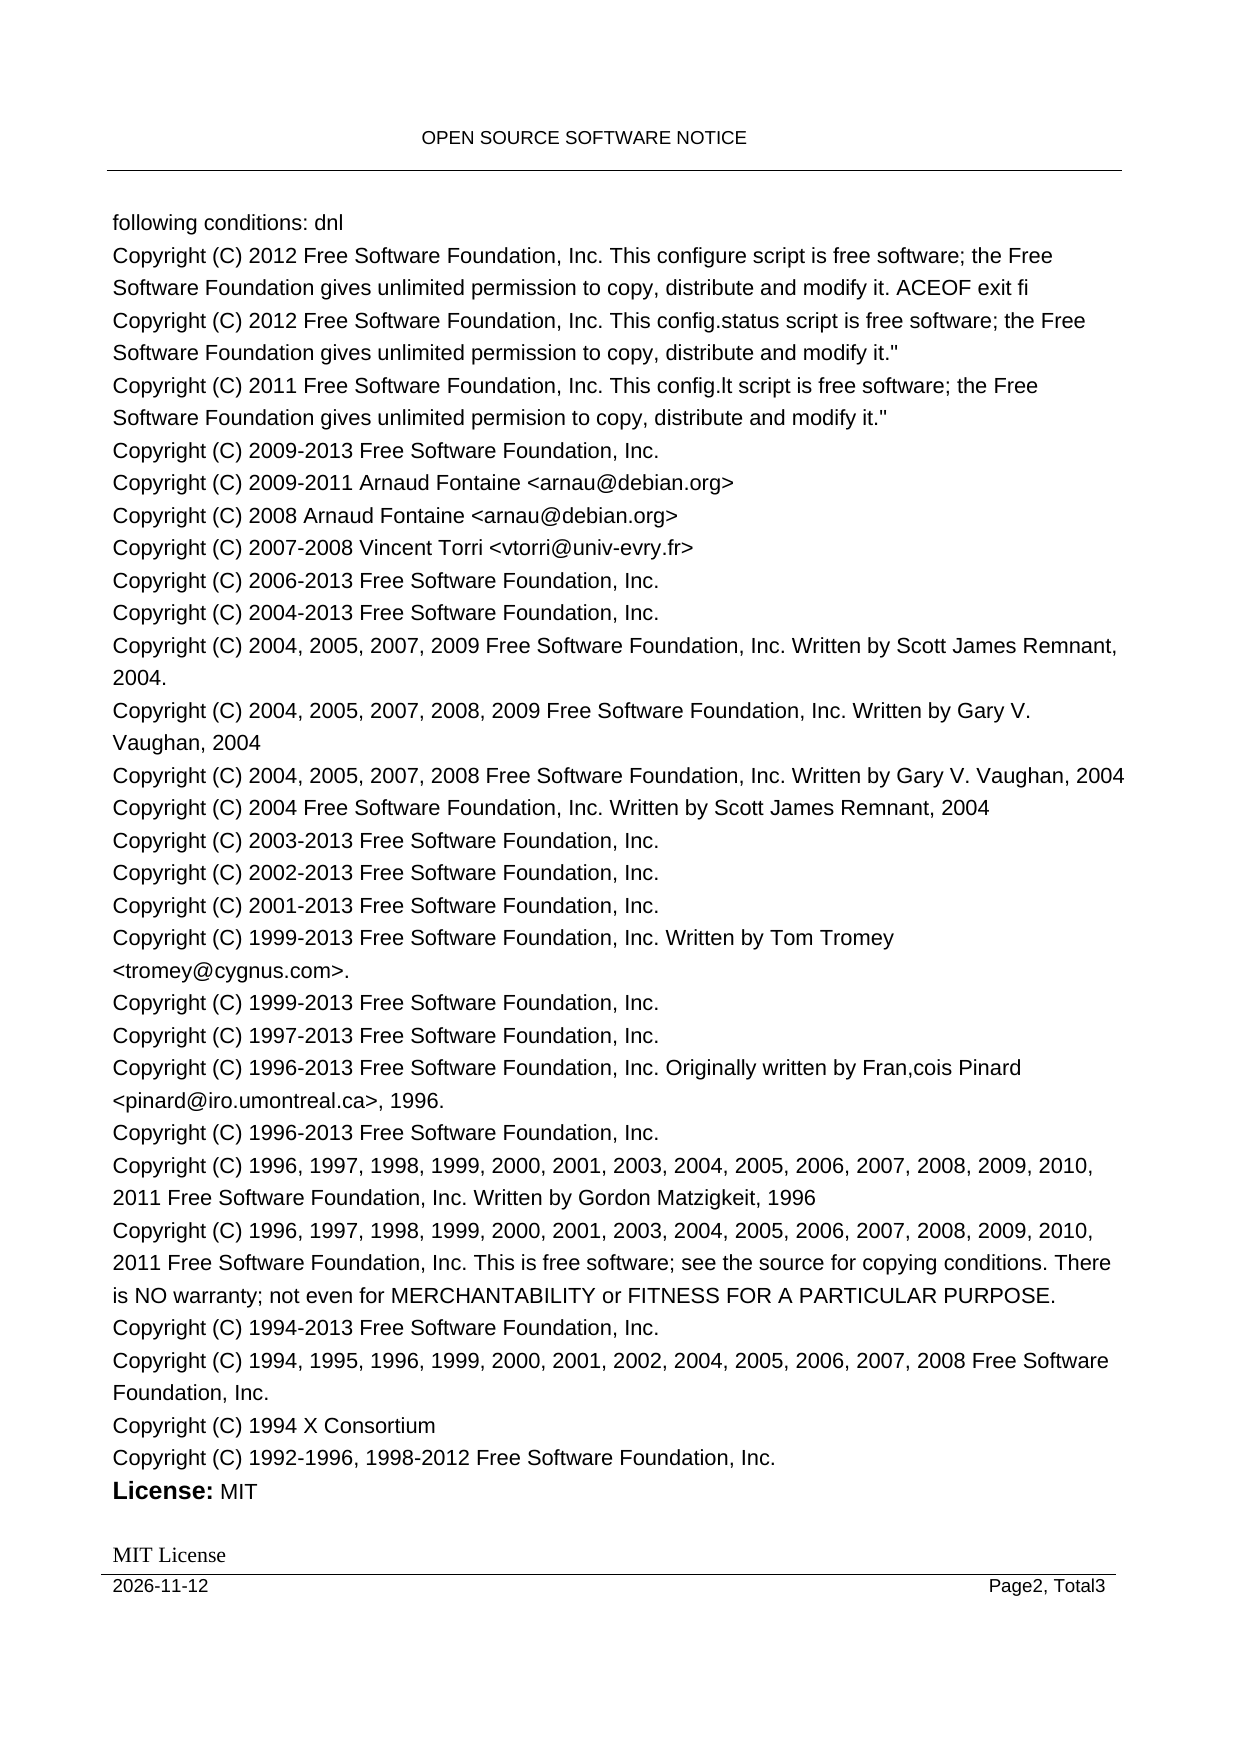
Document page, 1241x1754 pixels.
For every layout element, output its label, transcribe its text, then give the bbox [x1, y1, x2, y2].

text Copyright (C) 2004, 2005, 2007, 2008, 2009 Free Software Foundation, Inc. Written by Gary V. Vaughan, 2004 [112, 694, 1128, 759]
text Copyright (C) 2002-2013 Free Software Foundation, Inc. [112, 856, 1128, 889]
text Copyright (C) 1999-2013 Free Software Foundation, Inc. Written by Tom Tromey <tromey@cygnus.com>. [112, 921, 1128, 986]
text Copyright (C) 2012 Free Software Foundation, Inc. This config.status script is free software; the Free Software Foundation gives unlimited permission to copy, distribute and modify it." [112, 304, 1128, 369]
text Copyright (C) 2004, 2005, 2007, 2009 Free Software Foundation, Inc. Written by Scott James Remnant, 2004. [112, 629, 1128, 694]
text Copyright (C) 2009-2013 Free Software Foundation, Inc. [112, 434, 1128, 466]
text Copyright (C) 2001-2013 Free Software Foundation, Inc. [112, 889, 1128, 921]
text Copyright (C) 1994 X Consortium [112, 1409, 1128, 1441]
text Copyright (C) 2004-2013 Free Software Foundation, Inc. [112, 596, 1128, 629]
text Copyright (C) 2007-2008 Vincent Torri <vtorri@univ-evry.fr> [112, 531, 1128, 564]
text Copyright (C) 1996, 1997, 1998, 1999, 2000, 2001, 2003, 2004, 2005, 2006, 2007, 2008, 2009, 2010, 2011 Free Software Foundation, Inc. Written by Gordon Matzigkeit, 1996 [112, 1149, 1128, 1214]
text Copyright (C) 2004, 2005, 2007, 2008 Free Software Foundation, Inc. Written by Gary V. Vaughan, 2004 [112, 759, 1128, 791]
text Copyright (C) 1997-2013 Free Software Foundation, Inc. [112, 1019, 1128, 1051]
text Copyright (C) 1992-1996, 1998-2012 Free Software Foundation, Inc. [112, 1441, 1128, 1474]
text Copyright (C) 1996-2013 Free Software Foundation, Inc. Originally written by Fran,cois Pinard <pinard@iro.umontreal.ca>, 1996. [112, 1051, 1128, 1116]
text Copyright (C) 1996-2013 Free Software Foundation, Inc. [112, 1116, 1128, 1149]
text Copyright (C) 1999-2013 Free Software Foundation, Inc. [112, 986, 1128, 1019]
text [112, 206, 1128, 239]
text Copyright (C) 2004 Free Software Foundation, Inc. Written by Scott James Remnant, 2004 [112, 791, 1128, 824]
text Copyright (C) 2003-2013 Free Software Foundation, Inc. [112, 824, 1128, 856]
text Copyright (C) 2012 Free Software Foundation, Inc. This configure script is free software; the Free Software Foundation gives unlimited permission to copy, distribute and modify it. ACEOF exit fi [112, 239, 1128, 304]
text Copyright (C) 2011 Free Software Foundation, Inc. This config.lt script is free software; the Free Software Foundation gives unlimited permision to copy, distribute and modify it." [112, 369, 1128, 434]
text Copyright (C) 1994-2013 Free Software Foundation, Inc. [112, 1311, 1128, 1344]
text Copyright (C) 1996, 1997, 1998, 1999, 2000, 2001, 2003, 2004, 2005, 2006, 2007, 2008, 2009, 2010, 2011 Free Software Foundation, Inc. This is free software; see the source for copying conditions. There is NO warranty; not even for MERCHANTABILITY or FITNESS FOR A PARTICULAR PURPOSE. [112, 1214, 1128, 1311]
text Copyright (C) 2009-2011 Arnaud Fontaine <arnau@debian.org> [112, 466, 1128, 499]
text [112, 1474, 1128, 1571]
text Copyright (C) 1994, 1995, 1996, 1999, 2000, 2001, 2002, 2004, 2005, 2006, 2007, 2008 Free Software Foundation, Inc. [112, 1344, 1128, 1409]
text Copyright (C) 2006-2013 Free Software Foundation, Inc. [112, 564, 1128, 596]
text Copyright (C) 2008 Arnaud Fontaine <arnau@debian.org> [112, 499, 1128, 531]
